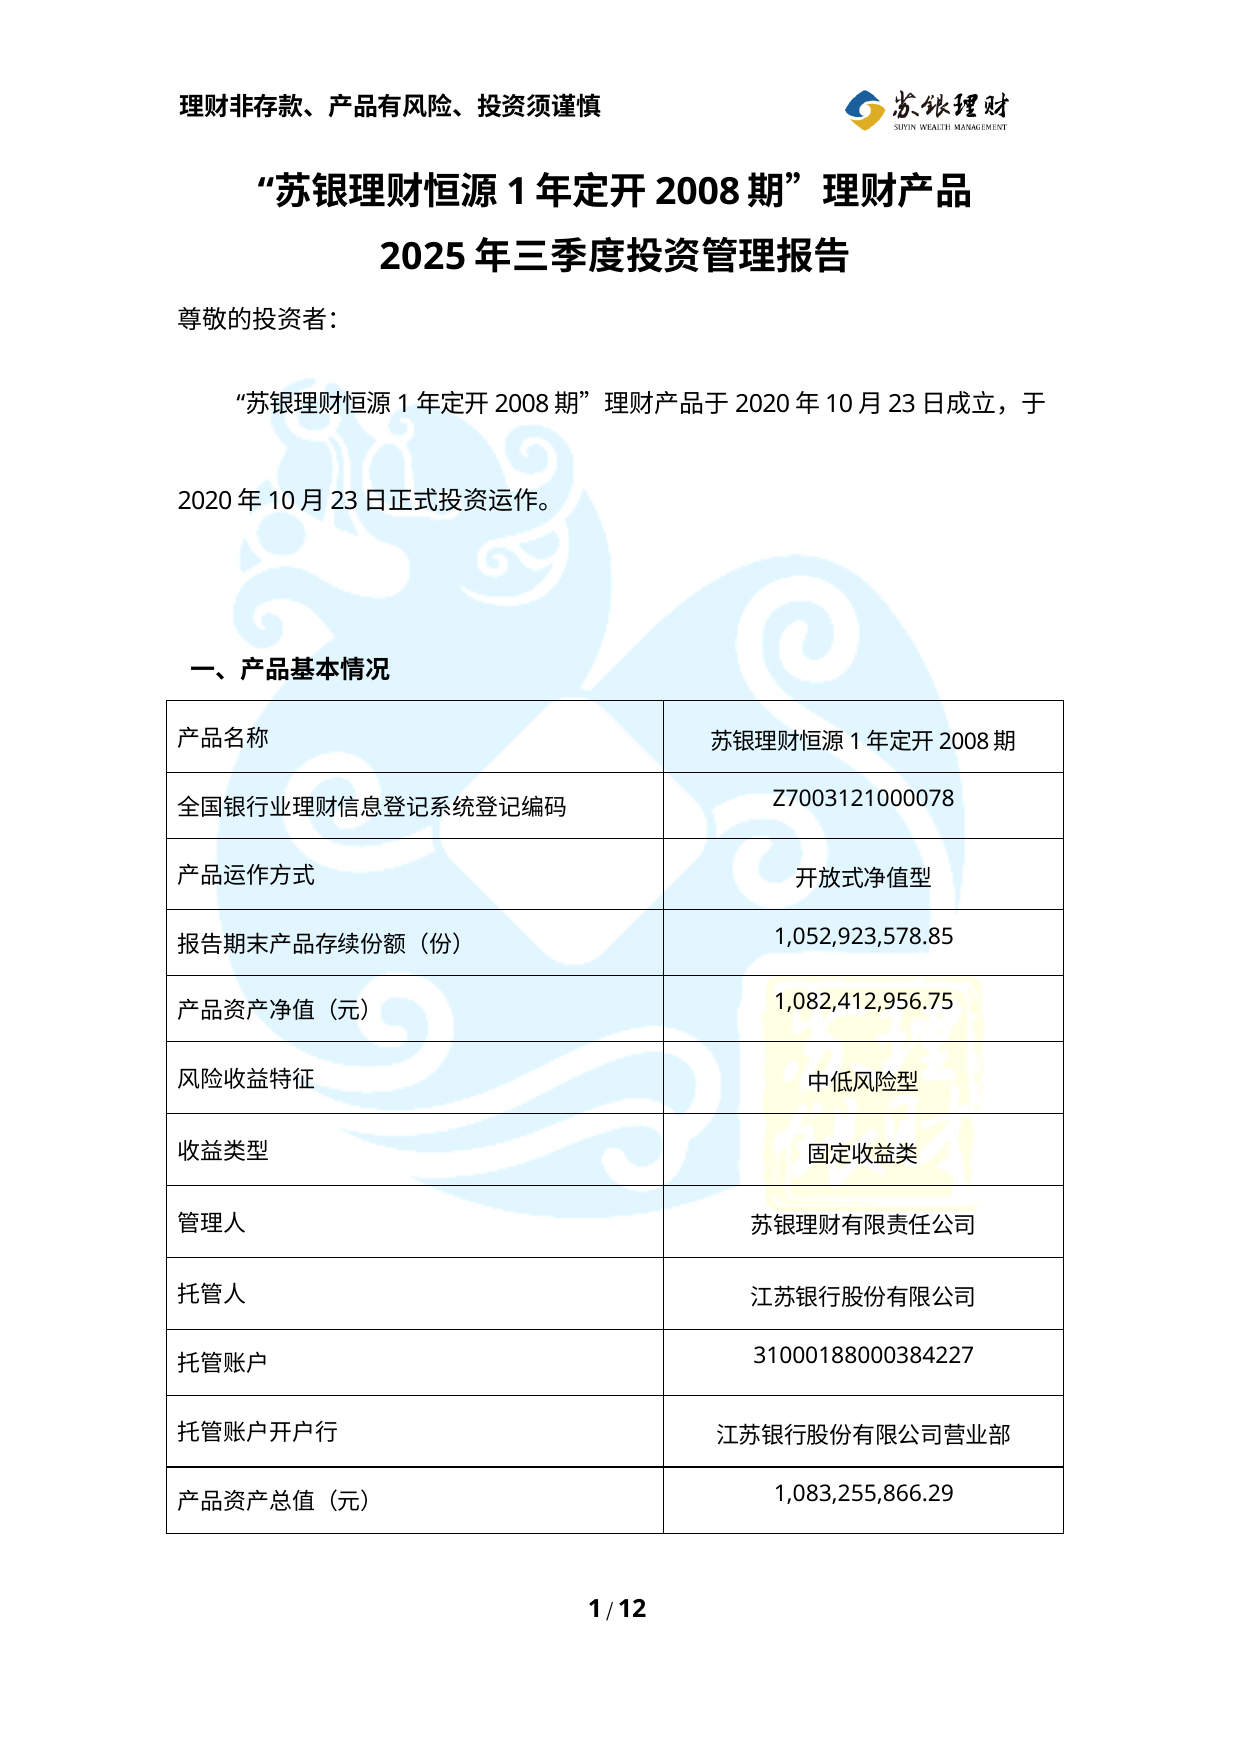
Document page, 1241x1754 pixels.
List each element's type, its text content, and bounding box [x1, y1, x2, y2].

table_cell 1,082,412,956.75 [664, 976, 1063, 1041]
table_cell 产品运作方式 [167, 839, 663, 909]
table_cell 管理人 [167, 1186, 663, 1257]
table_cell 托管账户 [167, 1330, 663, 1394]
table_cell 固定收益类 [664, 1114, 1063, 1185]
table_cell 中低风险型 [664, 1042, 1063, 1113]
text “苏银理财恒源1年定开2008期”理财产品 [177, 156, 1053, 221]
table_cell 江苏银行股份有限公司 [664, 1258, 1063, 1328]
table_cell 托管账户开户行 [167, 1396, 663, 1466]
text “苏银理财恒源1年定开2008期”理财产品于 2020年10月23日成立，于2020年10月23日正式投资运作。 [177, 369, 1053, 531]
text 尊敬的投资者： [177, 286, 1053, 351]
table_cell 托管人 [167, 1258, 663, 1328]
table_cell 报告期末产品存续份额（份） [167, 910, 663, 975]
table_cell 1,083,255,866.29 [664, 1468, 1063, 1532]
table_header 产品名称 [167, 701, 663, 772]
table_cell 风险收益特征 [167, 1042, 663, 1113]
table_cell 31000188000384227 [664, 1330, 1063, 1394]
table_cell 开放式净值型 [664, 839, 1063, 909]
text 2025年三季度投资管理报告 [177, 221, 1053, 286]
table_cell 产品资产净值（元） [167, 976, 663, 1041]
table_cell 江苏银行股份有限公司营业部 [664, 1396, 1063, 1466]
table_cell 苏银理财有限责任公司 [664, 1186, 1063, 1257]
table_cell 产品资产总值（元） [167, 1468, 663, 1532]
table_cell 收益类型 [167, 1114, 663, 1185]
subtitle 一、产品基本情况 [190, 635, 1053, 700]
table_cell 1,052,923,578.85 [664, 910, 1063, 975]
table_cell Z7003121000078 [664, 773, 1063, 838]
table_cell 全国银行业理财信息登记系统登记编码 [167, 773, 663, 838]
picture [820, 72, 1039, 143]
table_header 苏银理财恒源1年定开2008期 [664, 701, 1063, 772]
